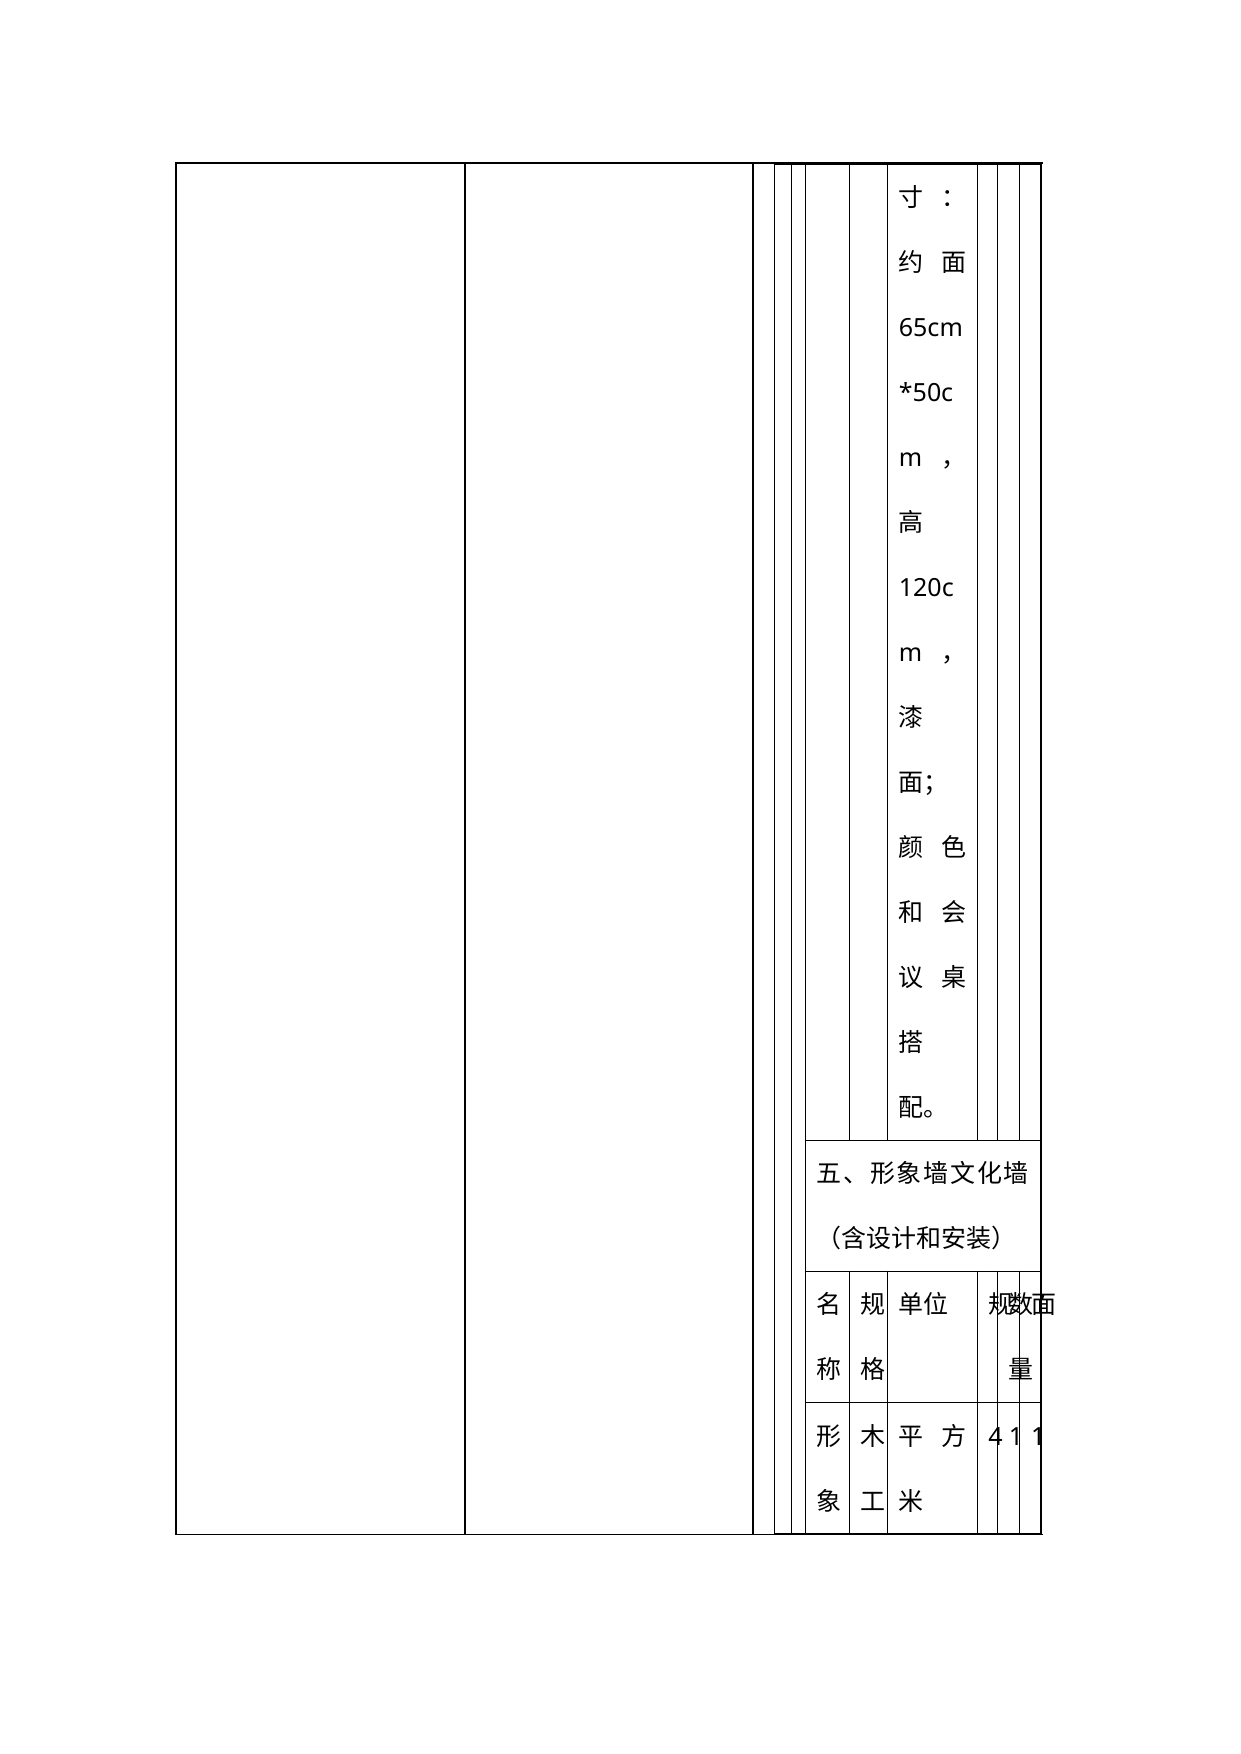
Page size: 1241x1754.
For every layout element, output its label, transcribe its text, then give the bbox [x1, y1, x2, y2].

table_cell [850, 1272, 887, 1402]
table_cell [978, 1272, 997, 1402]
table_cell [775, 165, 791, 1533]
table_cell [998, 1309, 1019, 1402]
table_cell [806, 1272, 849, 1402]
table_cell [888, 165, 977, 1140]
table_cell [1020, 165, 1040, 1140]
table_cell [806, 1403, 849, 1533]
table_cell [754, 164, 774, 1534]
table_cell [850, 165, 887, 1140]
table_cell [806, 165, 849, 1140]
table_cell [978, 165, 997, 1140]
table_cell [888, 1272, 977, 1402]
table_cell [1020, 1272, 1040, 1402]
table_cell [998, 165, 1019, 1140]
table_cell [850, 1403, 887, 1533]
table_cell 1 [466, 164, 752, 1534]
table_cell [998, 1272, 1019, 1313]
table_cell [792, 165, 805, 1533]
table_cell [888, 1403, 977, 1533]
table_cell [177, 164, 464, 1534]
